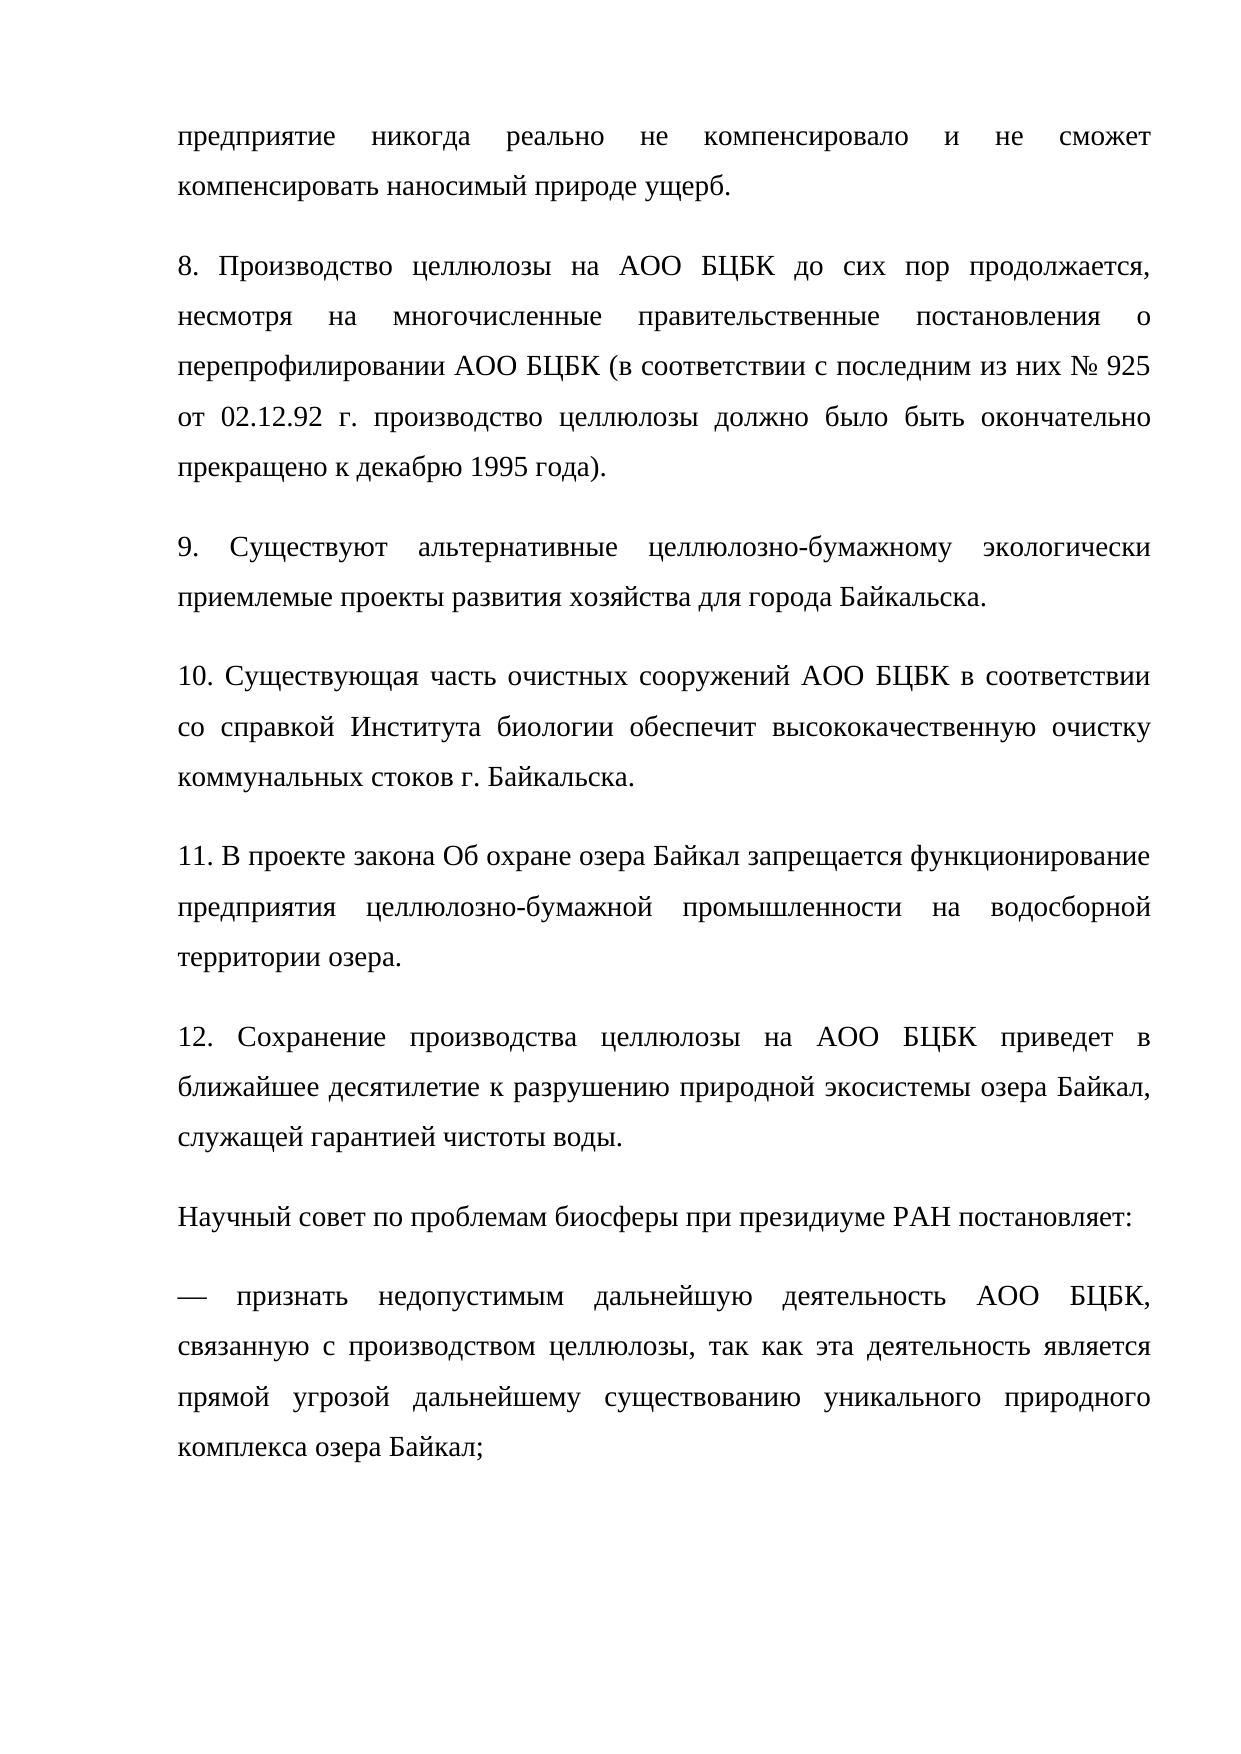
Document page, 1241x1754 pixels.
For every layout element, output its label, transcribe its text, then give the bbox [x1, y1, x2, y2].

text 11. В проекте закона Об охране озера Байкал запрещается функционирование предприятия целлюлозно-бумажной промышленности на водосборной территории озера. [177, 838, 1152, 973]
text Научный совет по проблемам биосферы при президиуме РАН постановляет: [177, 1199, 1152, 1232]
text 8. Производство целлюлозы на АОО БЦБК до сих пор продолжается, несмотря на многочисленные правительственные постановления о перепрофилировании АОО БЦБК (в соответствии с последним из них № 925 от 02.12.92 г. производство целлюлозы должно было быть окончательно прекращено к декабрю 1995 года). [177, 248, 1152, 483]
text 10. Существующая часть очистных сооружений АОО БЦБК в соответствии со справкой Института биологии обеспечит высококачественную очистку коммунальных стоков г. Байкальска. [177, 658, 1152, 793]
text 12. Сохранение производства целлюлозы на АОО БЦБК приведет в ближайшее десятилетие к разрушению природной экосистемы озера Байкал, служащей гарантией чистоты воды. [177, 1019, 1152, 1153]
text — признать недопустимым дальнейшую деятельность АОО БЦБК, связанную с производством целлюлозы, так как эта деятельность является прямой угрозой дальнейшему существованию уникального природного комплекса озера Байкал; [177, 1278, 1152, 1463]
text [177, 118, 1152, 202]
text 9. Существуют альтернативные целлюлозно-бумажному экологически приемлемые проекты развития хозяйства для города Байкальска. [177, 529, 1152, 612]
